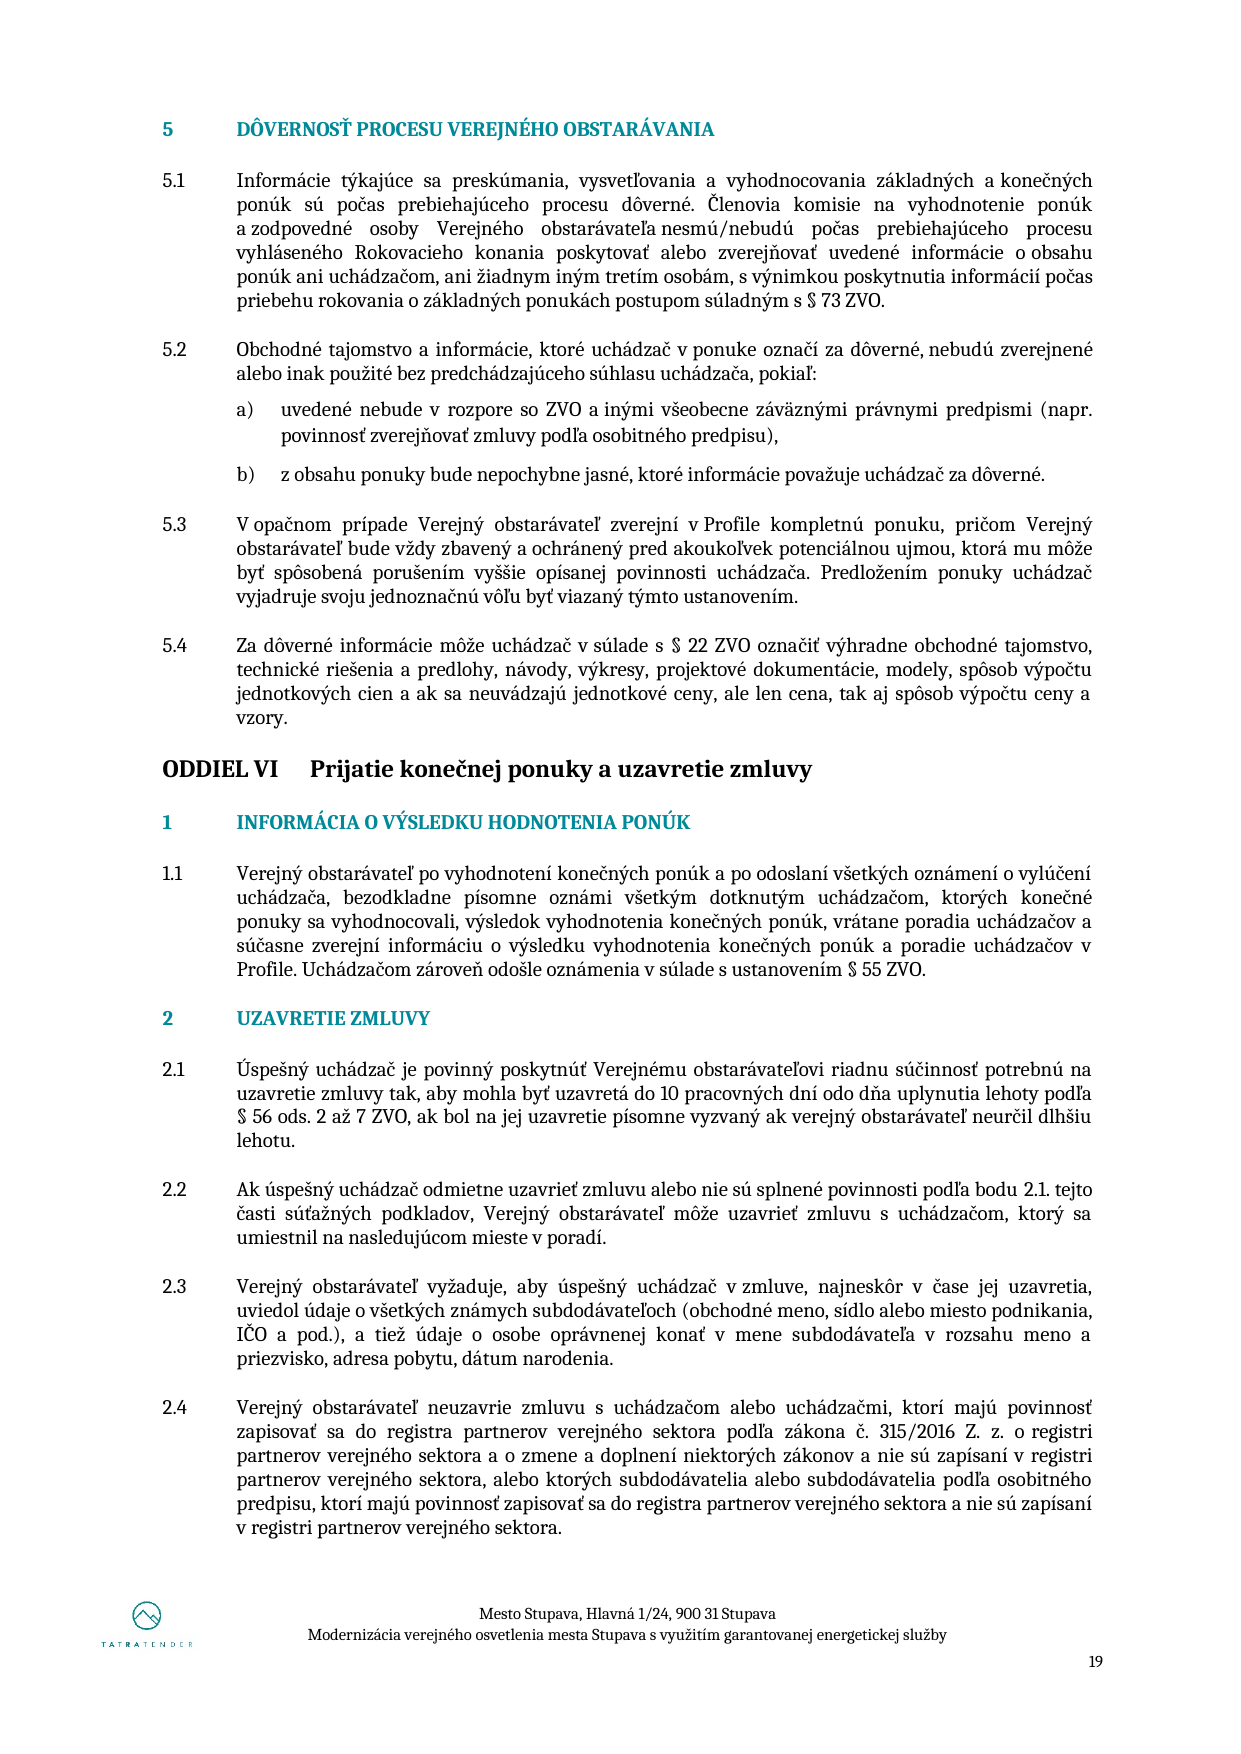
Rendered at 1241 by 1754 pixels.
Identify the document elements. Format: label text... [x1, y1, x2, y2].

picture [80, 1577, 213, 1671]
subtitle Verejný obstarávateľ vyžaduje, aby úspešný uchádzač v zmluve, najneskôr v čase jej uzavretia, uviedol údaje o všetkých známych subdodávateľoch (obchodné meno, sídlo alebo miesto podnikania, IČO a pod.), a tiež údaje o osobe oprávnenej konať v mene subdodávateľa v rozsahu meno a priezvisko, adresa pobytu, dátum narodenia. [162, 1275, 1093, 1371]
subtitle Prijatie konečnej ponuky a uzavretie zmluvy [162, 755, 1093, 783]
subtitle Informácie týkajúce sa preskúmania, vysvetľovania a vyhodnocovania základných a konečných ponúk sú počas prebiehajúceho procesu dôverné. Členovia komisie na vyhodnotenie ponúk a zodpovedné osoby Verejného obstarávateľa nesmú/nebudú počas prebiehajúceho procesu vyhláseného Rokovacieho konania poskytovať alebo zverejňovať uvedené informácie o obsahu ponúk ani uchádzačom, ani žiadnym iným tretím osobám, s výnimkou poskytnutia informácií počas priebehu rokovania o základných ponukách postupom súladným s § 73 ZVO. [162, 169, 1093, 313]
subtitle Dôvernosť procesu Verejného obstarávania [162, 118, 1093, 142]
subtitle Informácia o výsledku hodnotenia ponúk [162, 811, 1093, 835]
subtitle Úspešný uchádzač je povinný poskytnúť Verejnému obstarávateľovi riadnu súčinnosť potrebnú na uzavretie zmluvy tak, aby mohla byť uzavretá do 10 pracovných dní odo dňa uplynutia lehoty podľa § 56 ods. 2 až 7 ZVO, ak bol na jej uzavretie písomne vyzvaný ak verejný obstarávateľ neurčil dlhšiu lehotu. [162, 1057, 1093, 1153]
subtitle V opačnom prípade Verejný obstarávateľ zverejní v Profile kompletnú ponuku, pričom Verejný obstarávateľ bude vždy zbavený a ochránený pred akoukoľvek potenciálnou ujmou, ktorá mu môže byť spôsobená porušením vyššie opísanej povinnosti uchádzača. Predložením ponuky uchádzač vyjadruje svoju jednoznačnú vôľu byť viazaný týmto ustanovením. [162, 513, 1093, 609]
subtitle Ak úspešný uchádzač odmietne uzavrieť zmluvu alebo nie sú splnené povinnosti podľa bodu 30.1. tejto časti súťažných podkladov, Verejný obstarávateľ môže uzavrieť zmluvu s uchádzačom, ktorý sa umiestnil na nasledujúcom mieste v poradí. [162, 1178, 1093, 1250]
subtitle Verejný obstarávateľ po vyhodnotení konečných ponúk a po odoslaní všetkých oznámení o vylúčení uchádzača, bezodkladne písomne oznámi všetkým dotknutým uchádzačom, ktorých konečné ponuky sa vyhodnocovali, výsledok vyhodnotenia konečných ponúk, vrátane poradia uchádzačov a súčasne zverejní informáciu o výsledku vyhodnotenia konečných ponúk a poradie uchádzačov v Profile. Uchádzačom zároveň odošle oznámenia v súlade s ustanovením § 55 ZVO. [162, 862, 1093, 981]
subtitle z obsahu ponuky bude nepochybne jasné, ktoré informácie považuje uchádzač za dôverné. [236, 462, 1093, 486]
subtitle Obchodné tajomstvo a informácie, ktoré uchádzač v ponuke označí za dôverné, nebudú zverejnené alebo inak použité bez predchádzajúceho súhlasu uchádzača, pokiaľ: [162, 338, 1093, 386]
subtitle Verejný obstarávateľ neuzavrie zmluvu s uchádzačom alebo uchádzačmi, ktorí majú povinnosť zapisovať sa do registra partnerov verejného sektora podľa zákona č. 315/2016 Z. z. o registri partnerov verejného sektora a o zmene a doplnení niektorých zákonov a nie sú zapísaní v registri partnerov verejného sektora, alebo ktorých subdodávatelia alebo subdodávatelia podľa osobitného predpisu, ktorí majú povinnosť zapisovať sa do registra partnerov verejného sektora a nie sú zapísaní v registri partnerov verejného sektora. [162, 1396, 1093, 1539]
subtitle Za dôverné informácie môže uchádzač v súlade s § 22 ZVO označiť výhradne obchodné tajomstvo, technické riešenia a predlohy, návody, výkresy, projektové dokumentácie, modely, spôsob výpočtu jednotkových cien a ak sa neuvádzajú jednotkové ceny, ale len cena, tak aj spôsob výpočtu ceny a vzory. [162, 634, 1093, 730]
subtitle uvedené nebude v rozpore so ZVO a inými všeobecne záväznými právnymi predpismi (napr. povinnosť zverejňovať zmluvy podľa osobitného predpisu), [236, 398, 1093, 448]
subtitle Uzavretie zmluvy [162, 1006, 1093, 1030]
